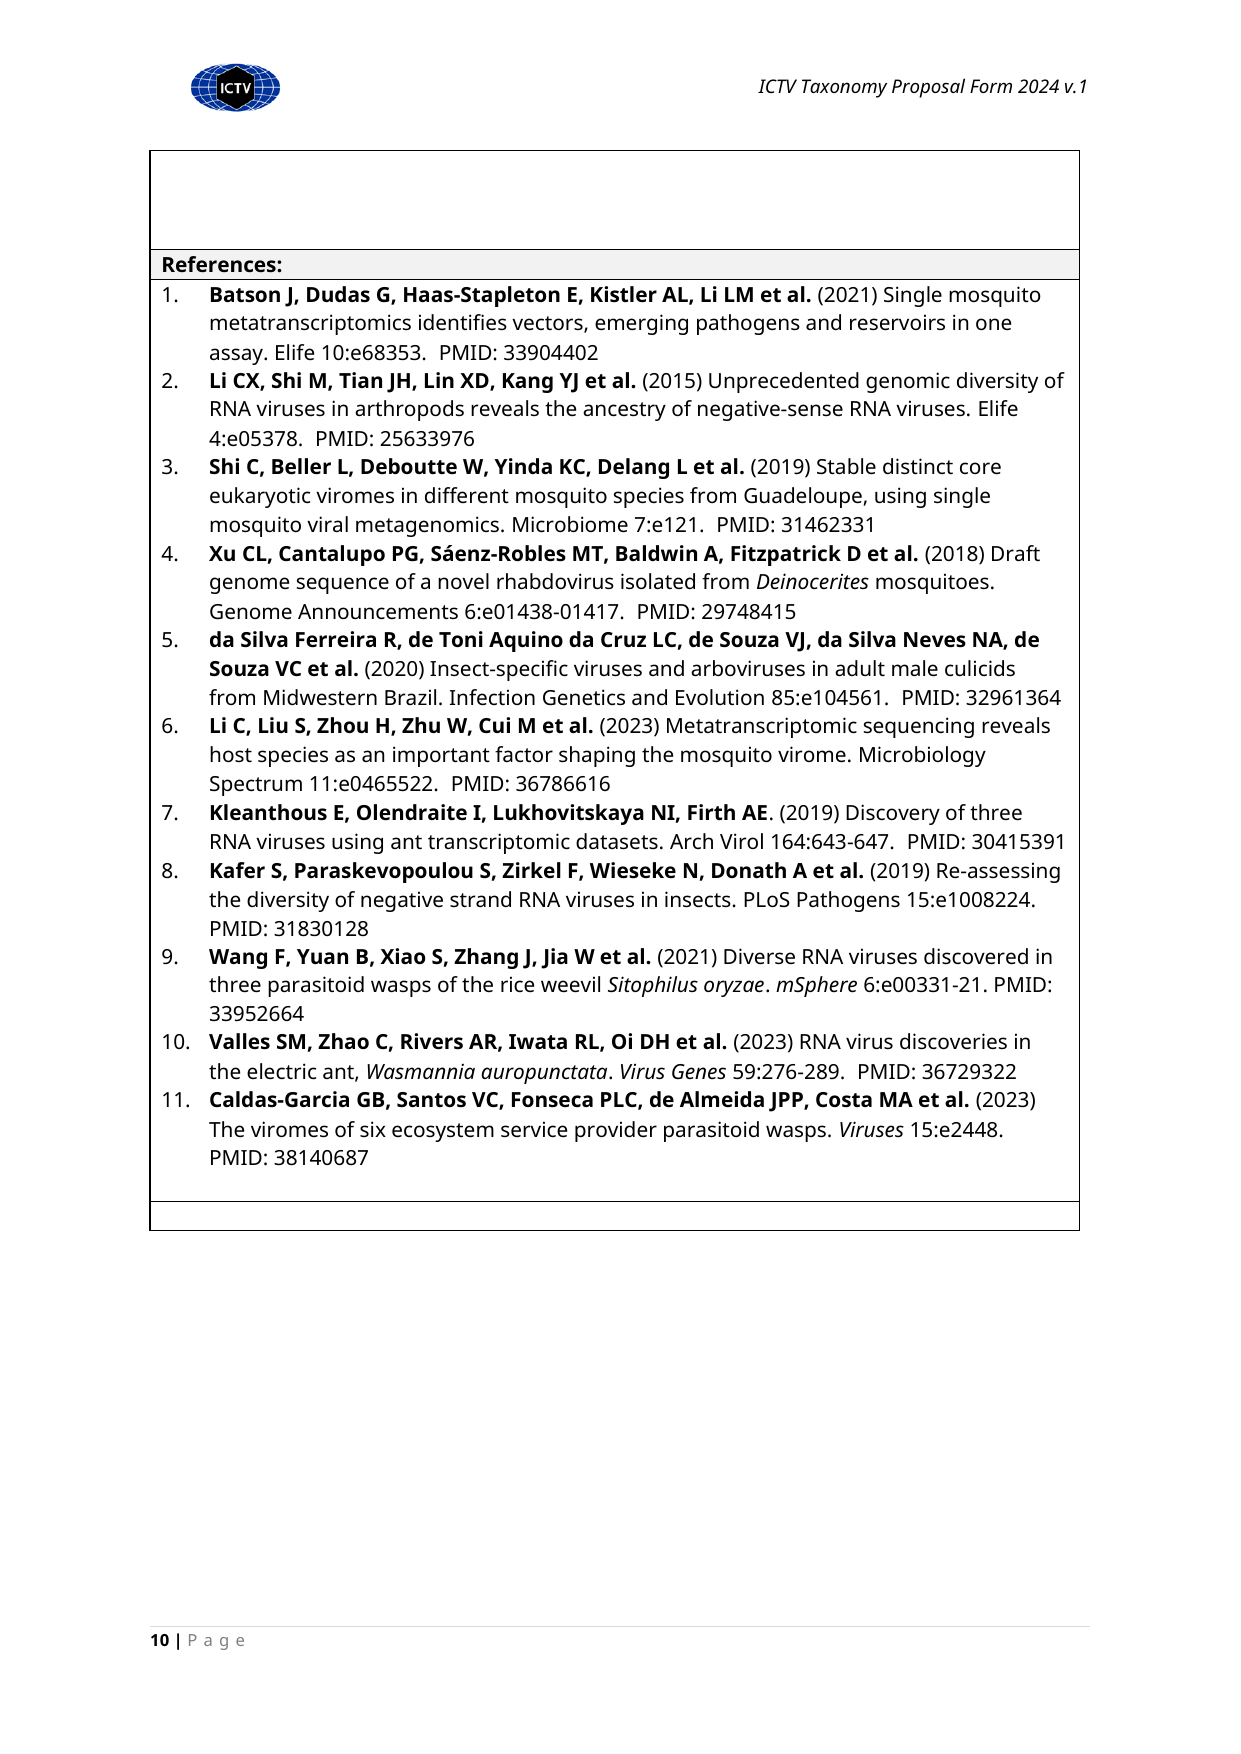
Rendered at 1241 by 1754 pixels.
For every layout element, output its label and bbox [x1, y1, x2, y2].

table_cell [151, 280, 1079, 1201]
table_cell [151, 1202, 1079, 1230]
table_cell [151, 151, 1079, 249]
picture [190, 56, 282, 113]
